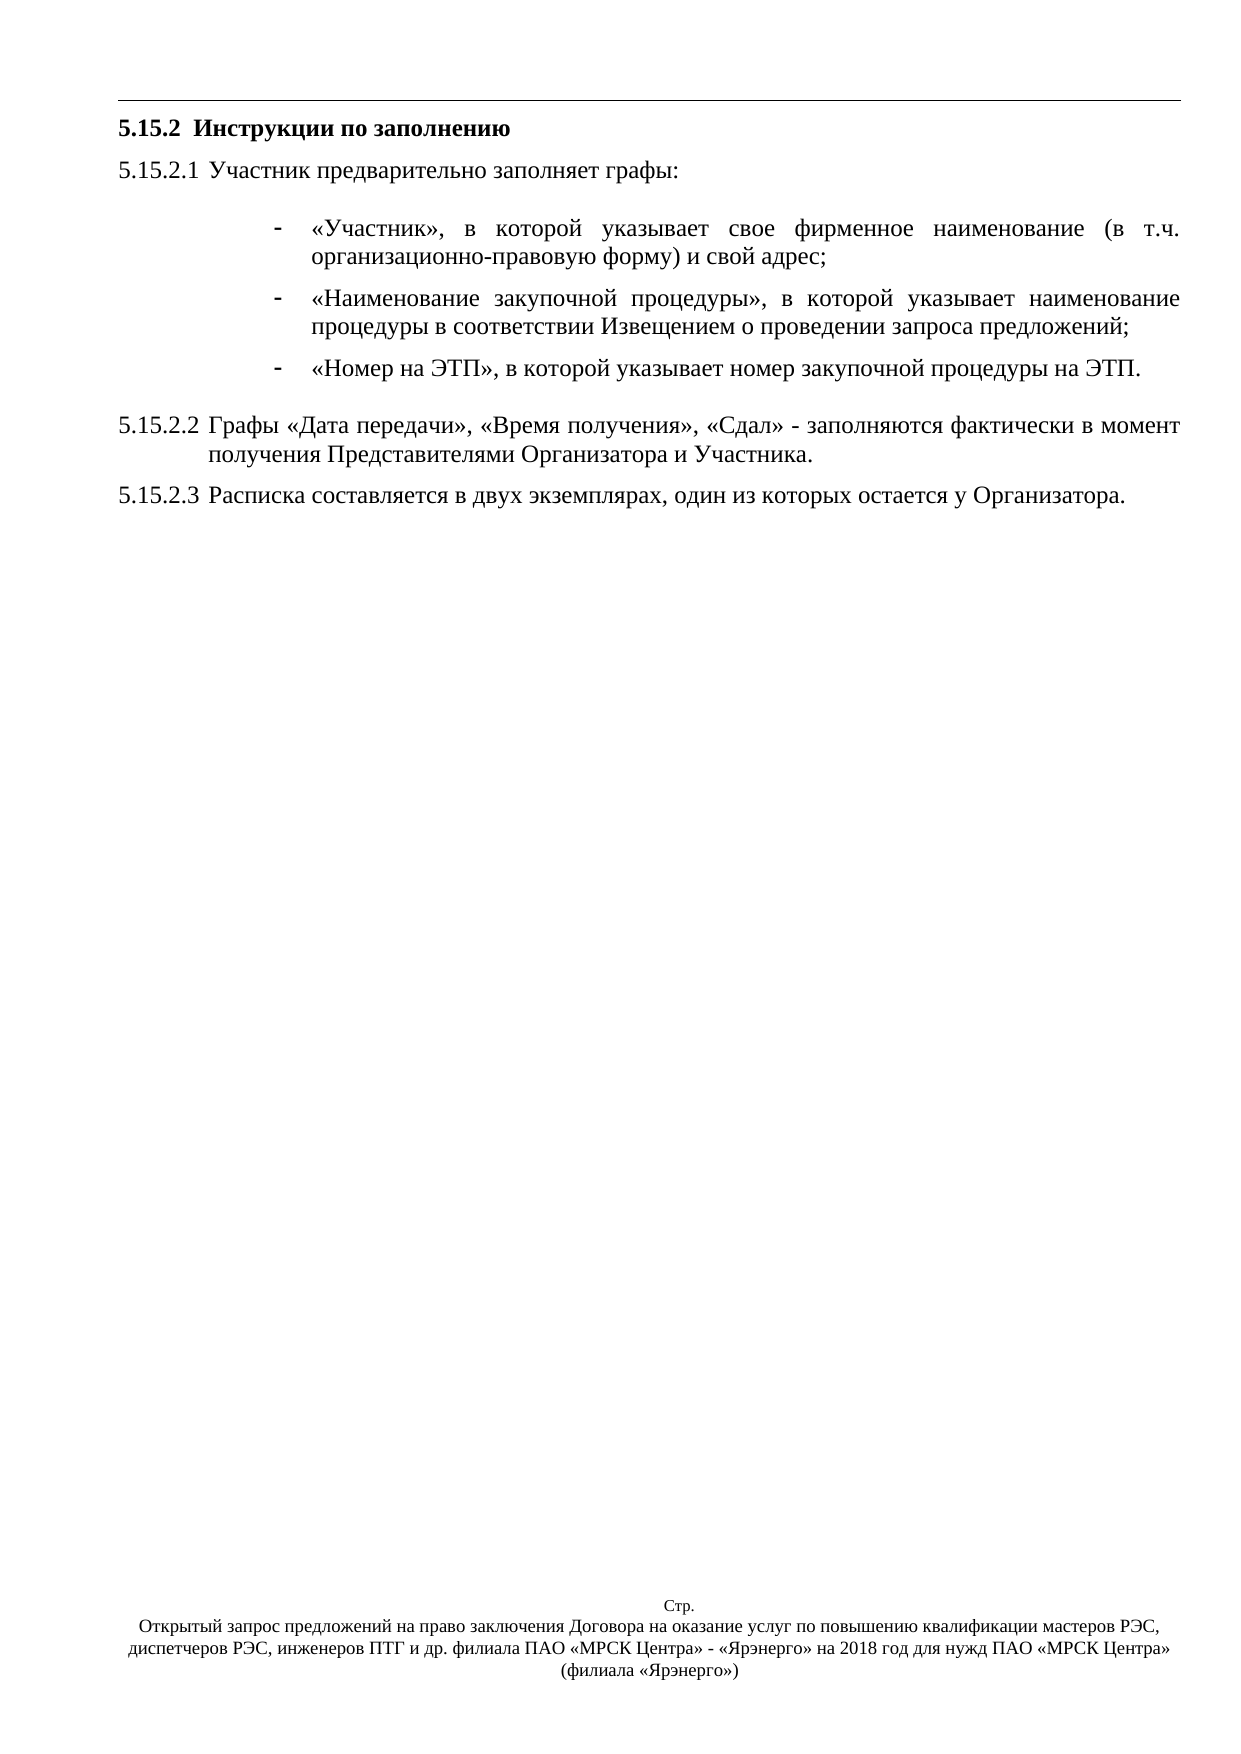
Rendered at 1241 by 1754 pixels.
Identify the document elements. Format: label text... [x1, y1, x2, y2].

list «Наименование закупочной процедуры», в которой указывает наименование процедуры в соответствии Извещением о проведении запроса предложений; [274, 283, 1181, 340]
list Расписка составляется в двух экземплярах, один из которых остается у Организатора. [118, 481, 1181, 509]
list «Участник», в которой указывает свое фирменное наименование (в т.ч. организационно-правовую форму) и свой адрес; [274, 213, 1181, 270]
list Участник предварительно заполняет графы: [118, 155, 1181, 183]
subtitle Инструкции по заполнению [118, 113, 1181, 142]
list Графы «Дата передачи», «Время получения», «Сдал» - заполняются фактически в момент получения Представителями Организатора и Участника. [118, 411, 1181, 468]
list «Номер на ЭТП», в которой указывает номер закупочной процедуры на ЭТП. [274, 353, 1181, 381]
